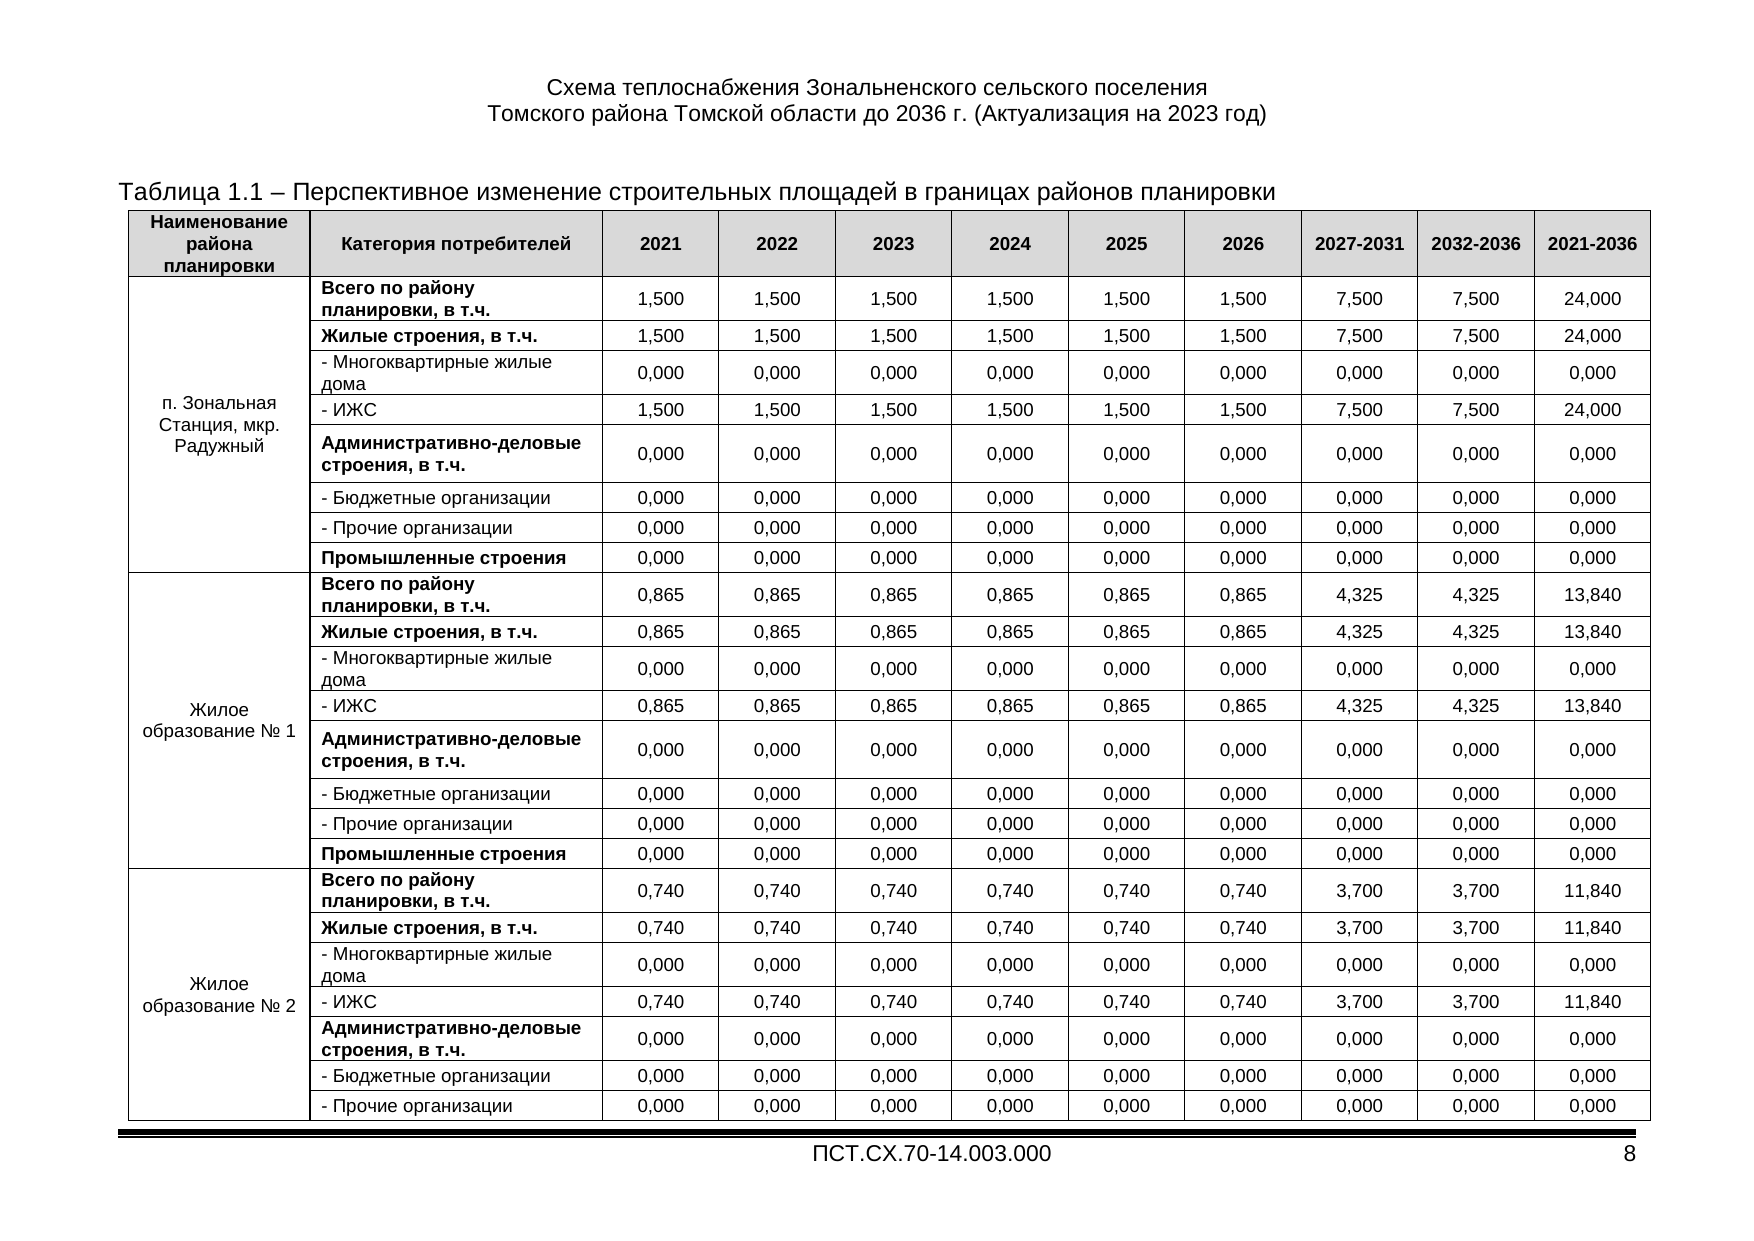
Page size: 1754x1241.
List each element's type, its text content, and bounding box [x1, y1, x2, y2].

table_cell 4,325 [1418, 691, 1534, 720]
table_cell 0,000 [836, 1017, 951, 1060]
table_cell 0,865 [1069, 691, 1184, 720]
table_cell 0,000 [1418, 513, 1534, 542]
table_cell 0,865 [952, 691, 1068, 720]
table_cell 0,000 [1535, 721, 1650, 778]
table_cell 0,865 [952, 573, 1068, 616]
table_cell 0,000 [603, 513, 718, 542]
table_cell 0,000 [1535, 513, 1650, 542]
table_cell 0,000 [1302, 809, 1417, 838]
table_cell 3,700 [1418, 913, 1534, 942]
table_cell 0,740 [1069, 869, 1184, 912]
table_cell 3,700 [1302, 913, 1417, 942]
table_cell - Многоквартирные жилые дома [311, 647, 602, 690]
table_cell 0,000 [1535, 1061, 1650, 1090]
table_cell 0,740 [836, 913, 951, 942]
table_cell Жилое образование № 2 [129, 869, 309, 1120]
table_cell 0,000 [719, 513, 835, 542]
table_cell - ИЖС [311, 691, 602, 720]
table_cell 0,000 [1418, 647, 1534, 690]
table_cell 0,000 [952, 1061, 1068, 1090]
table_cell 0,000 [1069, 943, 1184, 986]
table_cell 0,740 [719, 869, 835, 912]
table_cell 0,000 [1535, 425, 1650, 482]
table_cell 0,000 [952, 425, 1068, 482]
table_cell 0,000 [1418, 1017, 1534, 1060]
table_cell 0,865 [1185, 617, 1301, 646]
table_cell 0,000 [1302, 1091, 1417, 1120]
table_cell - ИЖС [311, 395, 602, 424]
table_cell 0,000 [1185, 543, 1301, 572]
table_cell - Прочие организации [311, 513, 602, 542]
table_cell 0,000 [1069, 647, 1184, 690]
table_cell - Бюджетные организации [311, 779, 602, 808]
table_cell 0,000 [1185, 779, 1301, 808]
table_cell Административно-деловые строения, в т.ч. [311, 425, 602, 482]
table_header 2027-2031 [1302, 211, 1417, 276]
table_cell Всего по району планировки, в т.ч. [311, 573, 602, 616]
table_cell 0,000 [1302, 1061, 1417, 1090]
table_cell 0,000 [1418, 1091, 1534, 1120]
table_cell 0,000 [1302, 425, 1417, 482]
table_cell 0,740 [719, 913, 835, 942]
table_cell - Прочие организации [311, 1091, 602, 1120]
table_cell 0,865 [603, 573, 718, 616]
table_cell 0,000 [1535, 647, 1650, 690]
table_cell 0,000 [836, 943, 951, 986]
table_cell 0,000 [1185, 943, 1301, 986]
table_cell 0,000 [1069, 839, 1184, 868]
table_cell 0,000 [603, 543, 718, 572]
table_cell 0,740 [719, 987, 835, 1016]
table_cell 0,000 [836, 1061, 951, 1090]
table_cell 11,840 [1535, 869, 1650, 912]
table_cell 1,500 [719, 277, 835, 320]
table_cell 0,000 [719, 425, 835, 482]
table_cell 1,500 [1069, 395, 1184, 424]
table_cell 0,000 [1185, 1017, 1301, 1060]
table_cell 1,500 [603, 321, 718, 350]
table_cell 24,000 [1535, 395, 1650, 424]
table_cell 0,865 [836, 691, 951, 720]
table_cell 0,740 [603, 869, 718, 912]
table_cell 3,700 [1302, 869, 1417, 912]
table_cell 0,000 [836, 809, 951, 838]
table_cell 0,000 [1069, 425, 1184, 482]
table_cell 0,000 [1302, 543, 1417, 572]
table_cell 0,000 [1302, 351, 1417, 394]
table_cell 11,840 [1535, 987, 1650, 1016]
table_cell 0,000 [1185, 1061, 1301, 1090]
table_cell 0,740 [836, 987, 951, 1016]
table_cell 4,325 [1418, 573, 1534, 616]
table_cell 0,000 [1535, 543, 1650, 572]
table_cell 1,500 [719, 395, 835, 424]
table_cell 1,500 [603, 277, 718, 320]
table_cell Жилые строения, в т.ч. [311, 913, 602, 942]
table_cell 4,325 [1302, 691, 1417, 720]
table_cell 0,000 [836, 839, 951, 868]
table_header 2025 [1069, 211, 1184, 276]
table_header 2032-2036 [1418, 211, 1534, 276]
table_cell 1,500 [1185, 395, 1301, 424]
table_cell 0,000 [1185, 351, 1301, 394]
table_cell 4,325 [1418, 617, 1534, 646]
table_cell 0,740 [1069, 913, 1184, 942]
table_cell 0,000 [1535, 351, 1650, 394]
table_cell 0,000 [1185, 839, 1301, 868]
table_cell 0,740 [952, 913, 1068, 942]
table_cell 0,865 [952, 617, 1068, 646]
table_cell 0,865 [1069, 617, 1184, 646]
table_cell 0,865 [1185, 691, 1301, 720]
table_header Категория потребителей [311, 211, 602, 276]
table_cell 1,500 [952, 321, 1068, 350]
table_cell 0,000 [719, 809, 835, 838]
table_cell 0,000 [836, 513, 951, 542]
table_cell 0,000 [1069, 1091, 1184, 1120]
table_cell 13,840 [1535, 691, 1650, 720]
table_cell 0,000 [1418, 425, 1534, 482]
table_cell 0,000 [952, 779, 1068, 808]
table_cell 0,000 [836, 721, 951, 778]
table_cell 0,000 [1302, 943, 1417, 986]
table_header 2024 [952, 211, 1068, 276]
table_cell 0,000 [719, 779, 835, 808]
table_cell 1,500 [952, 395, 1068, 424]
table_cell 0,000 [836, 1091, 951, 1120]
table_cell Жилое образование № 1 [129, 573, 309, 868]
table_cell 0,000 [719, 943, 835, 986]
table_cell 0,000 [1535, 779, 1650, 808]
table_cell 0,865 [836, 573, 951, 616]
table_cell - Многоквартирные жилые дома [311, 943, 602, 986]
table_cell 11,840 [1535, 913, 1650, 942]
table_cell 0,000 [1418, 779, 1534, 808]
table_cell 0,740 [1185, 869, 1301, 912]
table_cell 0,740 [1069, 987, 1184, 1016]
table_cell 0,000 [1069, 721, 1184, 778]
table_cell 1,500 [603, 395, 718, 424]
table_cell 13,840 [1535, 573, 1650, 616]
table_cell 0,000 [1302, 513, 1417, 542]
table_cell 0,000 [1185, 1091, 1301, 1120]
table_cell 3,700 [1418, 987, 1534, 1016]
table_cell 0,000 [836, 425, 951, 482]
table_header 2021-2036 [1535, 211, 1650, 276]
table_cell 0,000 [836, 647, 951, 690]
table_cell 13,840 [1535, 617, 1650, 646]
table_cell 0,000 [603, 839, 718, 868]
table_cell 0,000 [952, 351, 1068, 394]
table_header 2021 [603, 211, 718, 276]
table_cell 0,000 [1418, 809, 1534, 838]
table_cell Административно-деловые строения, в т.ч. [311, 721, 602, 778]
table_cell 0,000 [1185, 647, 1301, 690]
table_cell 0,740 [1185, 987, 1301, 1016]
table_cell 7,500 [1302, 395, 1417, 424]
table_cell 0,000 [836, 779, 951, 808]
table_cell 0,000 [1069, 351, 1184, 394]
table_cell 0,865 [719, 691, 835, 720]
table_header 2026 [1185, 211, 1301, 276]
table_cell 0,000 [603, 779, 718, 808]
table_cell 0,740 [603, 987, 718, 1016]
table_cell 1,500 [836, 395, 951, 424]
table_cell 0,865 [603, 691, 718, 720]
table_cell 0,740 [952, 987, 1068, 1016]
table_cell 0,000 [836, 351, 951, 394]
table_cell 0,000 [1535, 1017, 1650, 1060]
table_cell 0,000 [1418, 483, 1534, 512]
table_cell 0,000 [1185, 425, 1301, 482]
table_cell 1,500 [1185, 277, 1301, 320]
table_cell 0,000 [719, 1061, 835, 1090]
table_cell 4,325 [1302, 617, 1417, 646]
table_cell 7,500 [1418, 321, 1534, 350]
table_cell 0,000 [603, 1091, 718, 1120]
table_cell 0,000 [719, 1017, 835, 1060]
table_cell 0,000 [603, 1017, 718, 1060]
table_cell Жилые строения, в т.ч. [311, 617, 602, 646]
table_cell 0,000 [1185, 483, 1301, 512]
table_cell Промышленные строения [311, 839, 602, 868]
table_cell 0,000 [603, 483, 718, 512]
table_cell 1,500 [1069, 277, 1184, 320]
table_cell 0,000 [1069, 483, 1184, 512]
table_cell 0,000 [1418, 351, 1534, 394]
table_cell 0,000 [1302, 1017, 1417, 1060]
table_cell 0,000 [1302, 721, 1417, 778]
table_cell 0,740 [1185, 913, 1301, 942]
table_cell 0,865 [603, 617, 718, 646]
table_header Наименование района планировки [129, 211, 309, 276]
table_cell 3,700 [1418, 869, 1534, 912]
table_cell 0,000 [1535, 943, 1650, 986]
table_cell 24,000 [1535, 277, 1650, 320]
table_cell 0,000 [952, 543, 1068, 572]
table_cell 0,740 [952, 869, 1068, 912]
table_cell 24,000 [1535, 321, 1650, 350]
table_cell 0,000 [1069, 809, 1184, 838]
table_cell 0,000 [719, 543, 835, 572]
table_cell 1,500 [1185, 321, 1301, 350]
table_cell 0,000 [1535, 483, 1650, 512]
table_cell 1,500 [719, 321, 835, 350]
table_cell 0,000 [1302, 779, 1417, 808]
table_cell 0,000 [952, 943, 1068, 986]
table_cell 0,000 [952, 1091, 1068, 1120]
table_cell 7,500 [1418, 277, 1534, 320]
table_cell - ИЖС [311, 987, 602, 1016]
table_cell 0,000 [719, 721, 835, 778]
table_cell 0,000 [1535, 809, 1650, 838]
table_cell 0,865 [836, 617, 951, 646]
table_cell 0,000 [1069, 1017, 1184, 1060]
table_cell 0,000 [1418, 721, 1534, 778]
table_cell 0,740 [603, 913, 718, 942]
table_cell 4,325 [1302, 573, 1417, 616]
table_cell Всего по району планировки, в т.ч. [311, 869, 602, 912]
table_cell - Прочие организации [311, 809, 602, 838]
table_cell 0,000 [952, 647, 1068, 690]
table_cell 0,865 [719, 617, 835, 646]
table_cell 0,000 [952, 809, 1068, 838]
table_cell 3,700 [1302, 987, 1417, 1016]
table_cell 0,000 [1302, 647, 1417, 690]
table_cell 0,000 [1535, 839, 1650, 868]
table_cell 0,865 [1069, 573, 1184, 616]
table_cell 0,000 [603, 943, 718, 986]
table_cell п. Зональная Станция, мкр. Радужный [129, 277, 309, 572]
table_cell 1,500 [1069, 321, 1184, 350]
table_cell 0,000 [1185, 809, 1301, 838]
table_cell 0,000 [836, 543, 951, 572]
table_cell 7,500 [1302, 277, 1417, 320]
table_cell 0,000 [1418, 839, 1534, 868]
table_header 2022 [719, 211, 835, 276]
table_cell 0,000 [1069, 543, 1184, 572]
table_cell 0,000 [719, 839, 835, 868]
table_cell 0,000 [1185, 721, 1301, 778]
table_cell Всего по району планировки, в т.ч. [311, 277, 602, 320]
table_cell 0,000 [603, 647, 718, 690]
table_cell 0,000 [719, 483, 835, 512]
table_cell 0,000 [603, 1061, 718, 1090]
table_cell 0,000 [719, 1091, 835, 1120]
table_cell 0,740 [836, 869, 951, 912]
table_cell 0,000 [1535, 1091, 1650, 1120]
table_cell - Бюджетные организации [311, 1061, 602, 1090]
table_cell 0,865 [719, 573, 835, 616]
table_cell Жилые строения, в т.ч. [311, 321, 602, 350]
table_cell 7,500 [1302, 321, 1417, 350]
table_cell 0,000 [952, 513, 1068, 542]
table_cell 0,000 [1185, 513, 1301, 542]
table_cell 0,000 [603, 721, 718, 778]
table_cell 0,000 [1302, 839, 1417, 868]
table_cell 0,000 [719, 647, 835, 690]
table_cell 0,865 [1185, 573, 1301, 616]
table_cell 0,000 [603, 351, 718, 394]
table_cell 0,000 [1418, 943, 1534, 986]
table_cell Промышленные строения [311, 543, 602, 572]
table_cell Административно-деловые строения, в т.ч. [311, 1017, 602, 1060]
table_cell 0,000 [603, 809, 718, 838]
table_cell 0,000 [1302, 483, 1417, 512]
table_cell 0,000 [952, 483, 1068, 512]
table_cell - Многоквартирные жилые дома [311, 351, 602, 394]
table_cell - Бюджетные организации [311, 483, 602, 512]
table_cell 0,000 [1069, 779, 1184, 808]
text Таблица 1.1 – Перспективное изменение строительных площадей в границах районов планировки [118, 177, 1636, 206]
table_header 2023 [836, 211, 951, 276]
table_cell 0,000 [719, 351, 835, 394]
table_cell 0,000 [1069, 513, 1184, 542]
table_cell 0,000 [1069, 1061, 1184, 1090]
table_cell 0,000 [952, 721, 1068, 778]
table_cell 0,000 [1418, 543, 1534, 572]
table_cell 0,000 [836, 483, 951, 512]
table_cell 1,500 [836, 277, 951, 320]
table_cell 0,000 [1418, 1061, 1534, 1090]
table_cell 7,500 [1418, 395, 1534, 424]
table_cell 0,000 [603, 425, 718, 482]
table_cell 1,500 [836, 321, 951, 350]
table_cell 0,000 [952, 839, 1068, 868]
table_cell 0,000 [952, 1017, 1068, 1060]
table_cell 1,500 [952, 277, 1068, 320]
